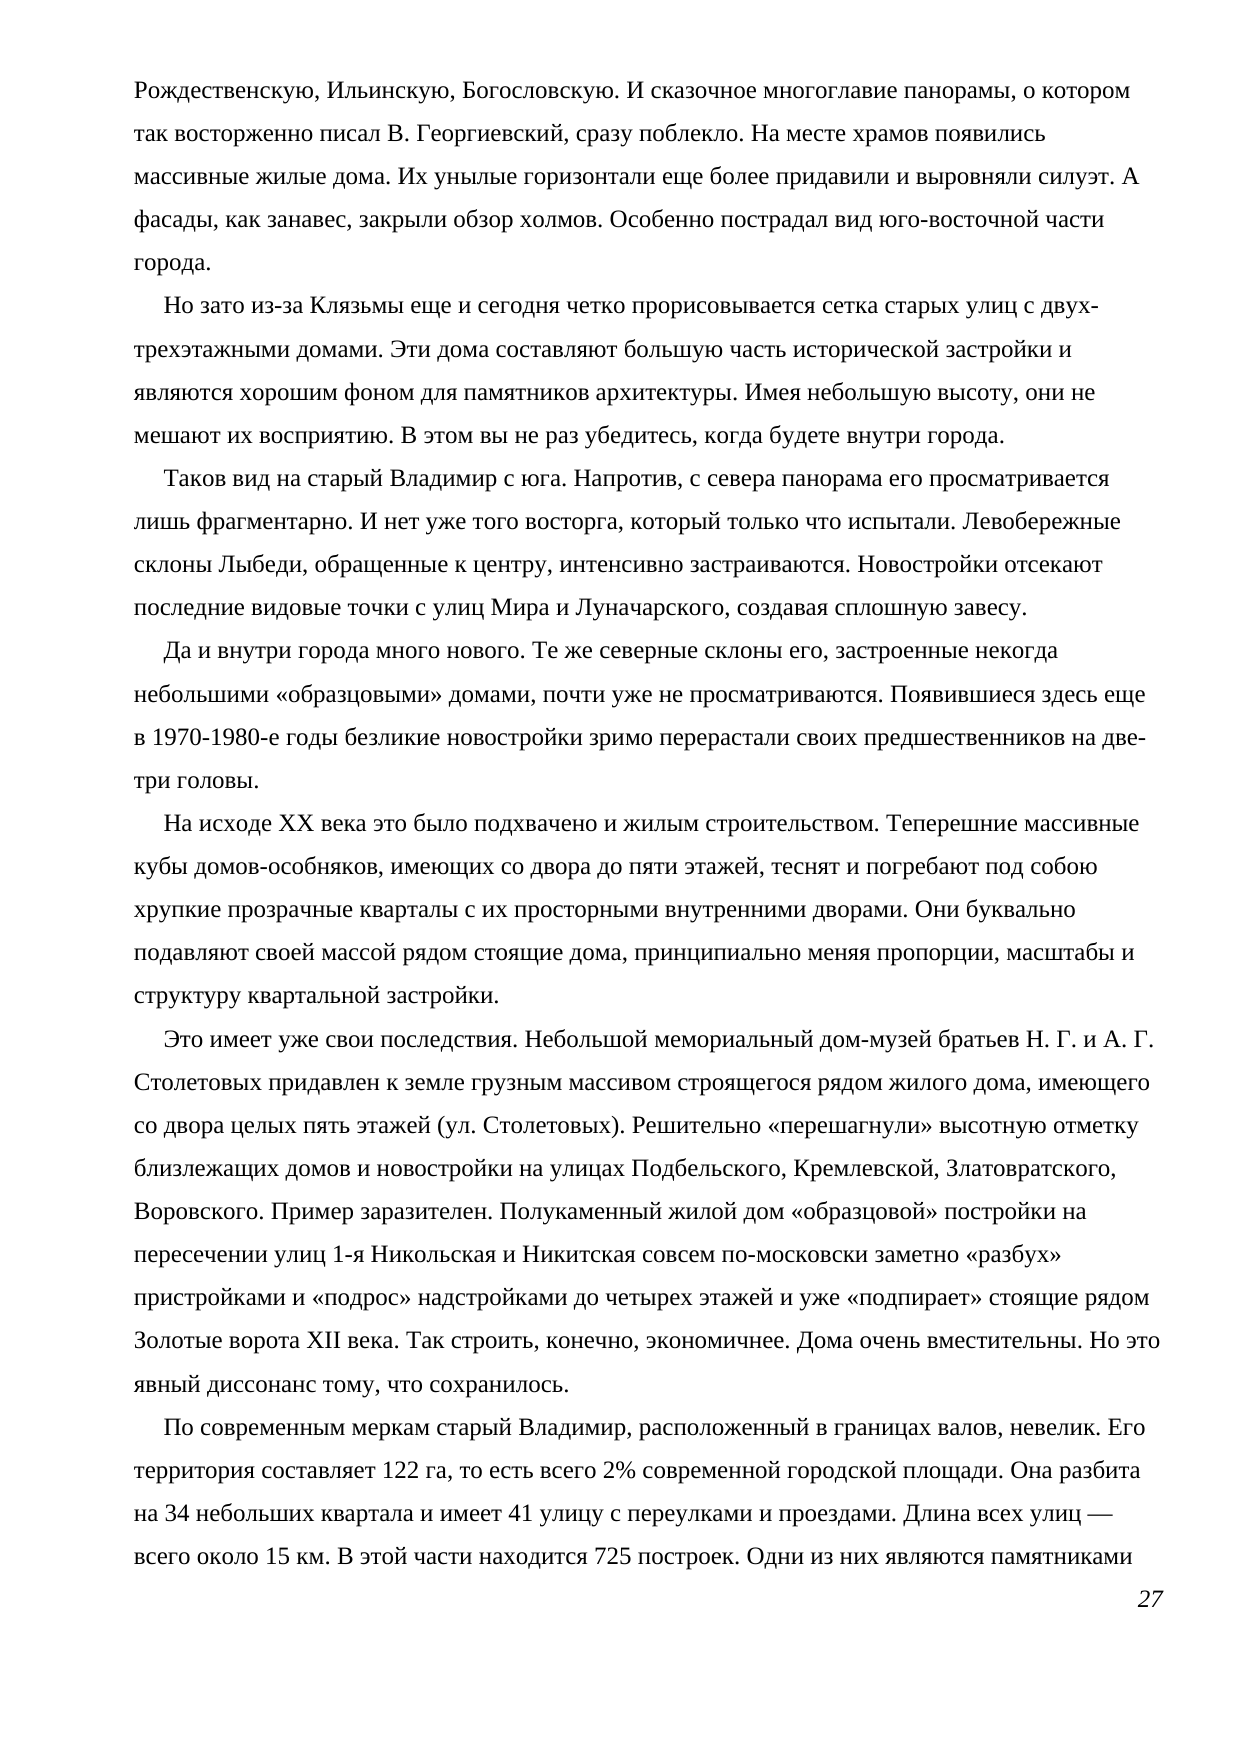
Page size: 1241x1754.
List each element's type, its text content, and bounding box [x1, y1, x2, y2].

text 27 [134, 1584, 1162, 1613]
text Таков вид на старый Владимир с юга. Напротив, с севера панорама его просматривается лишь фрагментарно. И нет уже того восторга, который только что испытали. Левобережные склоны Лыбеди, обращенные к центру, интенсивно застраиваются. Новостройки отсекают последние видовые точки с улиц Мира и Луначарского, создавая сплошную завесу. [134, 463, 1162, 621]
text Да и внутри города много нового. Те же северные склоны его, застроенные некогда небольшими «образцовыми» домами, почти уже не просматриваются. Появившиеся здесь еще в 1970-1980-е годы безликие новостройки зримо перерастали своих предшественников на две-три головы. [134, 636, 1162, 794]
text Но зато из-за Клязьмы еще и сегодня четко прорисовывается сетка старых улиц с двух-трехэтажными домами. Эти дома составляют большую часть исторической застройки и являются хорошим фоном для памятников архитектуры. Имея небольшую высоту, они не мешают их восприятию. В этом вы не раз убедитесь, когда будете внутри города. [134, 291, 1162, 449]
text Это имеет уже свои последствия. Небольшой мемориальный дом-музей братьев Н. Г. и А. Г. Столетовых придавлен к земле грузным массивом строящегося рядом жилого дома, имеющего со двора целых пять этажей (ул. Столетовых). Решительно «перешагнули» высотную отметку близлежащих домов и новостройки на улицах Подбельского, Кремлевской, Златовратского, Воровского. Пример заразителен. Полукаменный жилой дом «образцовой» постройки на пересечении улиц 1-я Никольская и Никитская совсем по-московски заметно «разбух» пристройками и «подрос» надстройками до четырех этажей и уже «подпирает» стоящие рядом Золотые ворота XII века. Так строить, конечно, экономичнее. Дома очень вместительны. Но это явный диссонанс тому, что сохранилось. [134, 1024, 1162, 1397]
text На исходе XX века это было подхвачено и жилым строительством. Теперешние массивные кубы домов-особняков, имеющих со двора до пяти этажей, теснят и погребают под собою хрупкие прозрачные кварталы с их просторными внутренними дворами. Они буквально подавляют своей массой рядом стоящие дома, принципиально меняя пропорции, масштабы и структуру квартальной застройки. [134, 808, 1162, 1009]
text По современным меркам старый Владимир, расположенный в границах валов, невелик. Его территория составляет 122 га, то есть всего 2% современной городской площади. Она разбита на 34 небольших квартала и имеет 41 улицу с переулками и проездами. Длина всех улиц — всего около 15 км. В этой части находится 725 построек. Одни из них являются памятниками [134, 1412, 1162, 1570]
text Рождественскую, Ильинскую, Богословскую. И сказочное многоглавие панорамы, о котором так восторженно писал В. Георгиевский, сразу поблекло. На месте храмов появились массивные жилые дома. Их унылые горизонтали еще более придавили и выровняли силуэт. А фасады, как занавес, закрыли обзор холмов. Особенно пострадал вид юго-восточной части города. [134, 75, 1162, 276]
